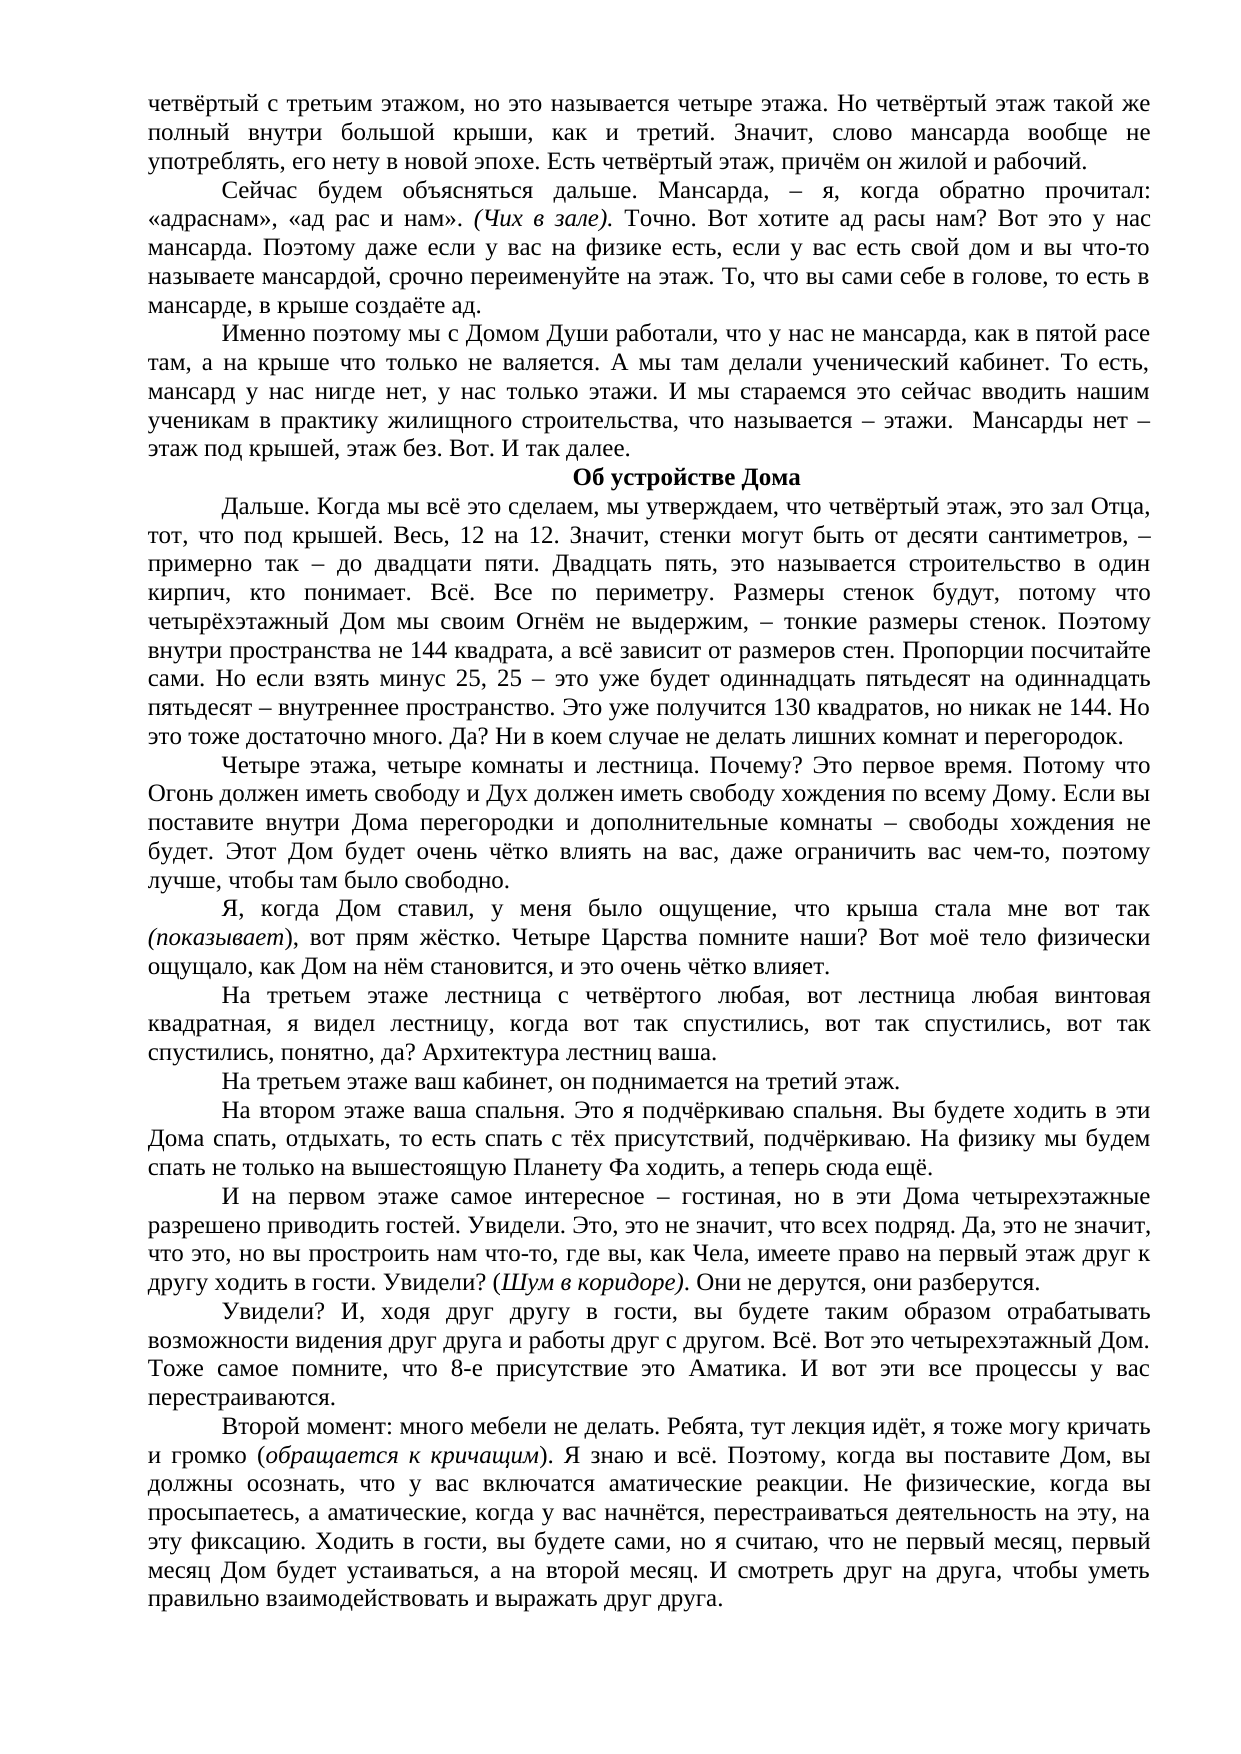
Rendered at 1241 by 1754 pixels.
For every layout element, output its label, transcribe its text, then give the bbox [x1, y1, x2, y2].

text На третьем этаже ваш кабинет, он поднимается на третий этаж. [148, 1066, 1152, 1095]
text Четыре этажа, четыре комнаты и лестница. Почему? Это первое время. Потому что Огонь должен иметь свободу и Дух должен иметь свободу хождения по всему Дому. Если вы поставите внутри Дома перегородки и дополнительные комнаты – свободы хождения не будет. Этот Дом будет очень чётко влиять на вас, даже ограничить вас чем-то, поэтому лучше, чтобы там было свободно. [148, 750, 1152, 893]
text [148, 88, 1152, 175]
text И на первом этаже самое интересное – гостиная, но в эти Дома четырехэтажные разрешено приводить гостей. Увидели. Это, это не значит, что всех подряд. Да, это не значит, что это, но вы простроить нам что-то, где вы, как Чела, имеете право на первый этаж друг к другу ходить в гости. Увидели? (Шум в коридоре). Они не дерутся, они разберутся. [148, 1181, 1152, 1296]
text Я, когда Дом ставил, у меня было ощущение, что крыша стала мне вот так (показывает), вот прям жёстко. Четыре Царства помните наши? Вот моё тело физически ощущало, как Дом на нём становится, и это очень чётко влияет. [148, 893, 1152, 980]
text Именно поэтому мы с Домом Души работали, что у нас не мансарда, как в пятой расе там, а на крыше что только не валяется. А мы там делали ученический кабинет. То есть, мансард у нас нигде нет, у нас только этажи. И мы стараемся это сейчас вводить нашим ученикам в практику жилищного строительства, что называется – этажи. Мансарды нет – этаж под крышей, этаж без. Вот. И так далее. [148, 318, 1152, 462]
text На втором этаже ваша спальня. Это я подчёркиваю спальня. Вы будете ходить в эти Дома спать, отдыхать, то есть спать с тёх присутствий, подчёркиваю. На физику мы будем спать не только на вышестоящую Планету Фа ходить, а теперь сюда ещё. [148, 1095, 1152, 1181]
text Увидели? И, ходя друг другу в гости, вы будете таким образом отрабатывать возможности видения друг друга и работы друг с другом. Всё. Вот это четырехэтажный Дом. Тоже самое помните, что 8-е присутствие это Аматика. И вот эти все процессы у вас перестраиваются. [148, 1296, 1152, 1411]
text Об устройстве Дома [148, 462, 1152, 491]
text На третьем этаже лестница с четвёртого любая, вот лестница любая винтовая квадратная, я видел лестницу, когда вот так спустились, вот так спустились, вот так спустились, понятно, да? Архитектура лестниц ваша. [148, 980, 1152, 1066]
text Второй момент: много мебели не делать. Ребята, тут лекция идёт, я тоже могу кричать и громко (обращается к кричащим). Я знаю и всё. Поэтому, когда вы поставите Дом, вы должны осознать, что у вас включатся аматические реакции. Не физические, когда вы просыпаетесь, а аматические, когда у вас начнётся, перестраиваться деятельность на эту, на эту фиксацию. Ходить в гости, вы будете сами, но я считаю, что не первый месяц, первый месяц Дом будет устаиваться, а на второй месяц. И смотреть друг на друга, чтобы уметь правильно взаимодействовать и выражать друг друга. [148, 1411, 1152, 1612]
text Дальше. Когда мы всё это сделаем, мы утверждаем, что четвёртый этаж, это зал Отца, тот, что под крышей. Весь, 12 на 12. Значит, стенки могут быть от десяти сантиметров, – примерно так – до двадцати пяти. Двадцать пять, это называется строительство в один кирпич, кто понимает. Всё. Все по периметру. Размеры стенок будут, потому что четырёхэтажный Дом мы своим Огнём не выдержим, – тонкие размеры стенок. Поэтому внутри пространства не 144 квадрата, а всё зависит от размеров стен. Пропорции посчитайте сами. Но если взять минус 25, 25 – это уже будет одиннадцать пятьдесят на одиннадцать пятьдесят – внутреннее пространство. Это уже получится 130 квадратов, но никак не 144. Но это тоже достаточно много. Да? Ни в коем случае не делать лишних комнат и перегородок. [148, 491, 1152, 750]
text Сейчас будем объясняться дальше. Мансарда, – я, когда обратно прочитал: «адраснам», «ад рас и нам». (Чих в зале). Точно. Вот хотите ад расы нам? Вот это у нас мансарда. Поэтому даже если у вас на физике есть, если у вас есть свой дом и вы что-то называете мансардой, срочно переименуйте на этаж. То, что вы сами себе в голове, то есть в мансарде, в крыше создаёте ад. [148, 175, 1152, 318]
